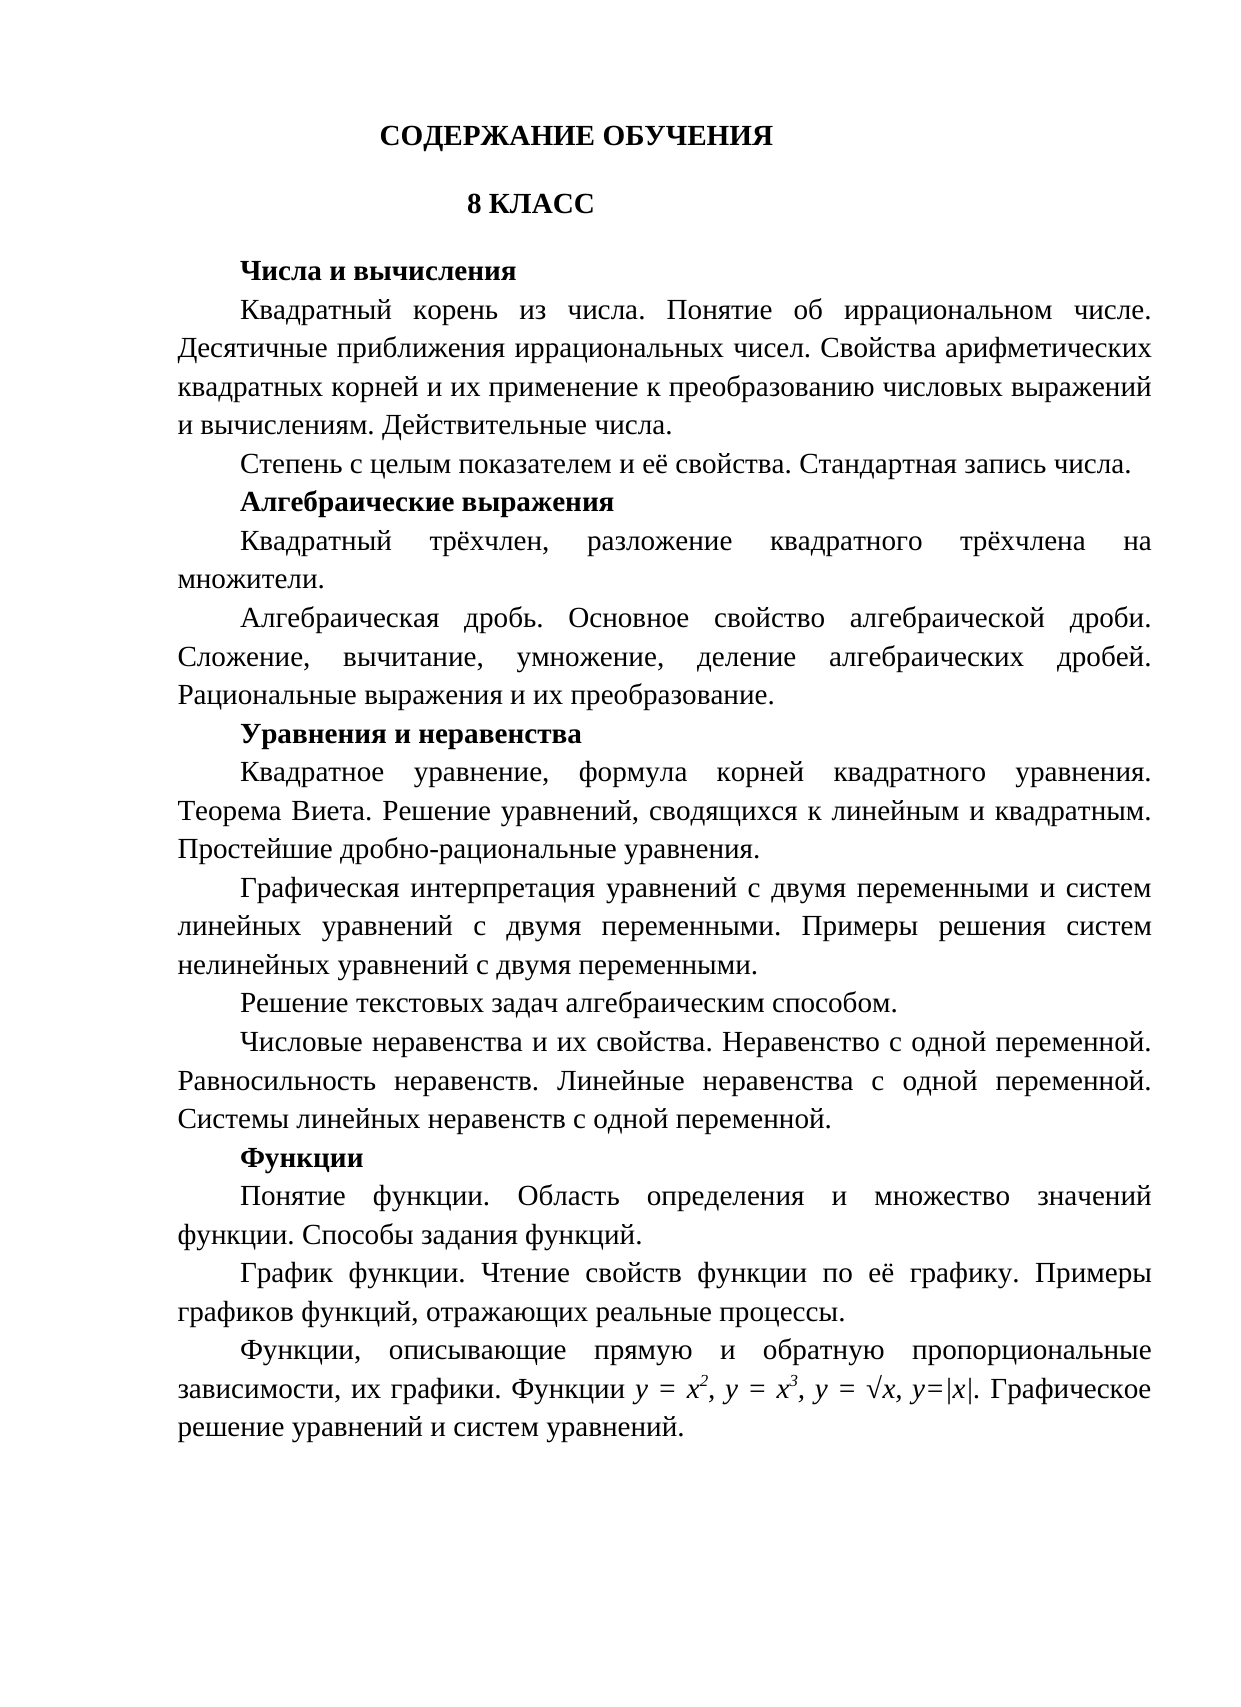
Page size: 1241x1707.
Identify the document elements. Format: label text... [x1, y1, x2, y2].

text Решение текстовых задач алгебраическим способом. [177, 986, 1152, 1019]
text СОДЕРЖАНИЕ ОБУЧЕНИЯ [190, 118, 1152, 152]
text Числа и вычисления [177, 253, 1152, 287]
text Степень с целым показателем и её свойства. Стандартная запись числа. [177, 446, 1152, 479]
text Функции [177, 1140, 1152, 1173]
text Функции, описывающие прямую и обратную пропорциональные зависимости, их графики. Функции y = x2, y = x3, y = √x, y=|x|. Графическое решение уравнений и систем уравнений. [177, 1332, 1152, 1443]
text Алгебраические выражения [177, 484, 1152, 518]
text Числовые неравенства и их свойства. Неравенство с одной переменной. Равносильность неравенств. Линейные неравенства с одной переменной. Системы линейных неравенств с одной переменной. [177, 1024, 1152, 1135]
text Понятие функции. Область определения и множество значений функции. Способы задания функций. [177, 1178, 1152, 1250]
text График функции. Чтение свойств функции по её графику. Примеры графиков функций, отражающих реальные процессы. [177, 1255, 1152, 1327]
text Уравнения и неравенства [177, 716, 1152, 749]
text Квадратное уравнение, формула корней квадратного уравнения. Теорема Виета. Решение уравнений, сводящихся к линейным и квадратным. Простейшие дробно-рациональные уравнения. [177, 754, 1152, 865]
text Графическая интерпретация уравнений с двумя переменными и систем линейных уравнений с двумя переменными. Примеры решения систем нелинейных уравнений с двумя переменными. [177, 870, 1152, 981]
text Квадратный корень из числа. Понятие об иррациональном числе. Десятичные приближения иррациональных чисел. Свойства арифметических квадратных корней и их применение к преобразованию числовых выражений и вычислениям. Действительные числа. [177, 292, 1152, 441]
text Квадратный трёхчлен, разложение квадратного трёхчлена на множители. [177, 523, 1152, 595]
text 8 КЛАСС [190, 186, 1152, 219]
text Алгебраическая дробь. Основное свойство алгебраической дроби. Сложение, вычитание, умножение, деление алгебраических дробей. Рациональные выражения и их преобразование. [177, 600, 1152, 711]
